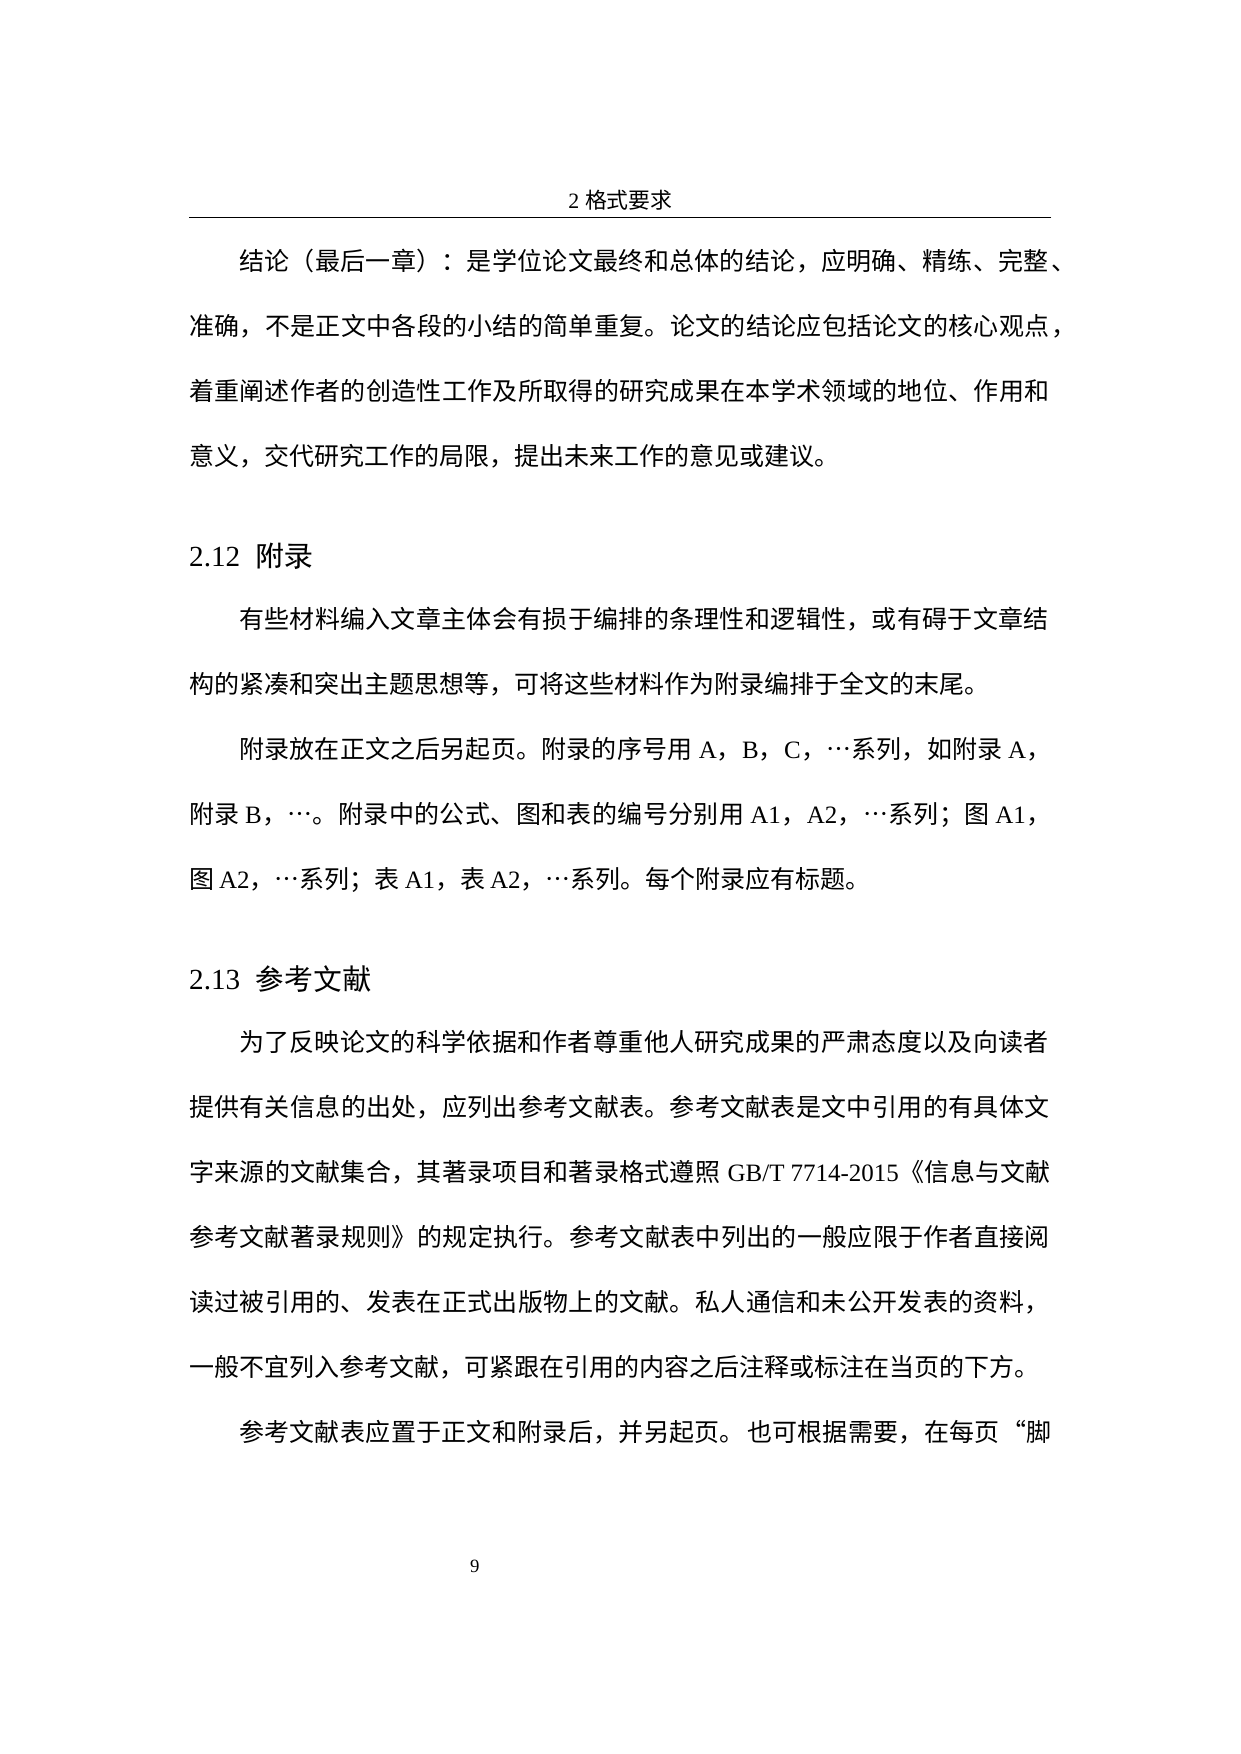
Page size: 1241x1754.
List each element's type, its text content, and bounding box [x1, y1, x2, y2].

text 2.13 参考文献 [189, 960, 1051, 995]
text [189, 1398, 1051, 1463]
text 附录放在正文之后另起页。附录的序号用A，B，C，…系列，如附录A，附录B，…。附录中的公式、图和表的编号分别用A1，A2，…系列；图A1，图A2，…系列；表A1，表A2，…系列。每个附录应有标题。 [189, 715, 1051, 910]
text 有些材料编入文章主体会有损于编排的条理性和逻辑性，或有碍于文章结构的紧凑和突出主题思想等，可将这些材料作为附录编排于全文的末尾。 [189, 585, 1051, 715]
text 为了反映论文的科学依据和作者尊重他人研究成果的严肃态度以及向读者提供有关信息的出处，应列出参考文献表。参考文献表是文中引用的有具体文字来源的文献集合，其著录项目和著录格式遵照GB/T 7714-2015《信息与文献参考文献著录规则》的规定执行。参考文献表中列出的一般应限于作者直接阅读过被引用的、发表在正式出版物上的文献。私人通信和未公开发表的资料，一般不宜列入参考文献，可紧跟在引用的内容之后注释或标注在当页的下方。 [189, 1008, 1051, 1398]
text 2.12 附录 [189, 537, 1051, 572]
text 结论（最后一章）：是学位论文最终和总体的结论，应明确、精练、完整、准确，不是正文中各段的小结的简单重复。论文的结论应包括论文的核心观点，着重阐述作者的创造性工作及所取得的研究成果在本学术领域的地位、作用和意义，交代研究工作的局限，提出未来工作的意见或建议。 [189, 227, 1051, 487]
